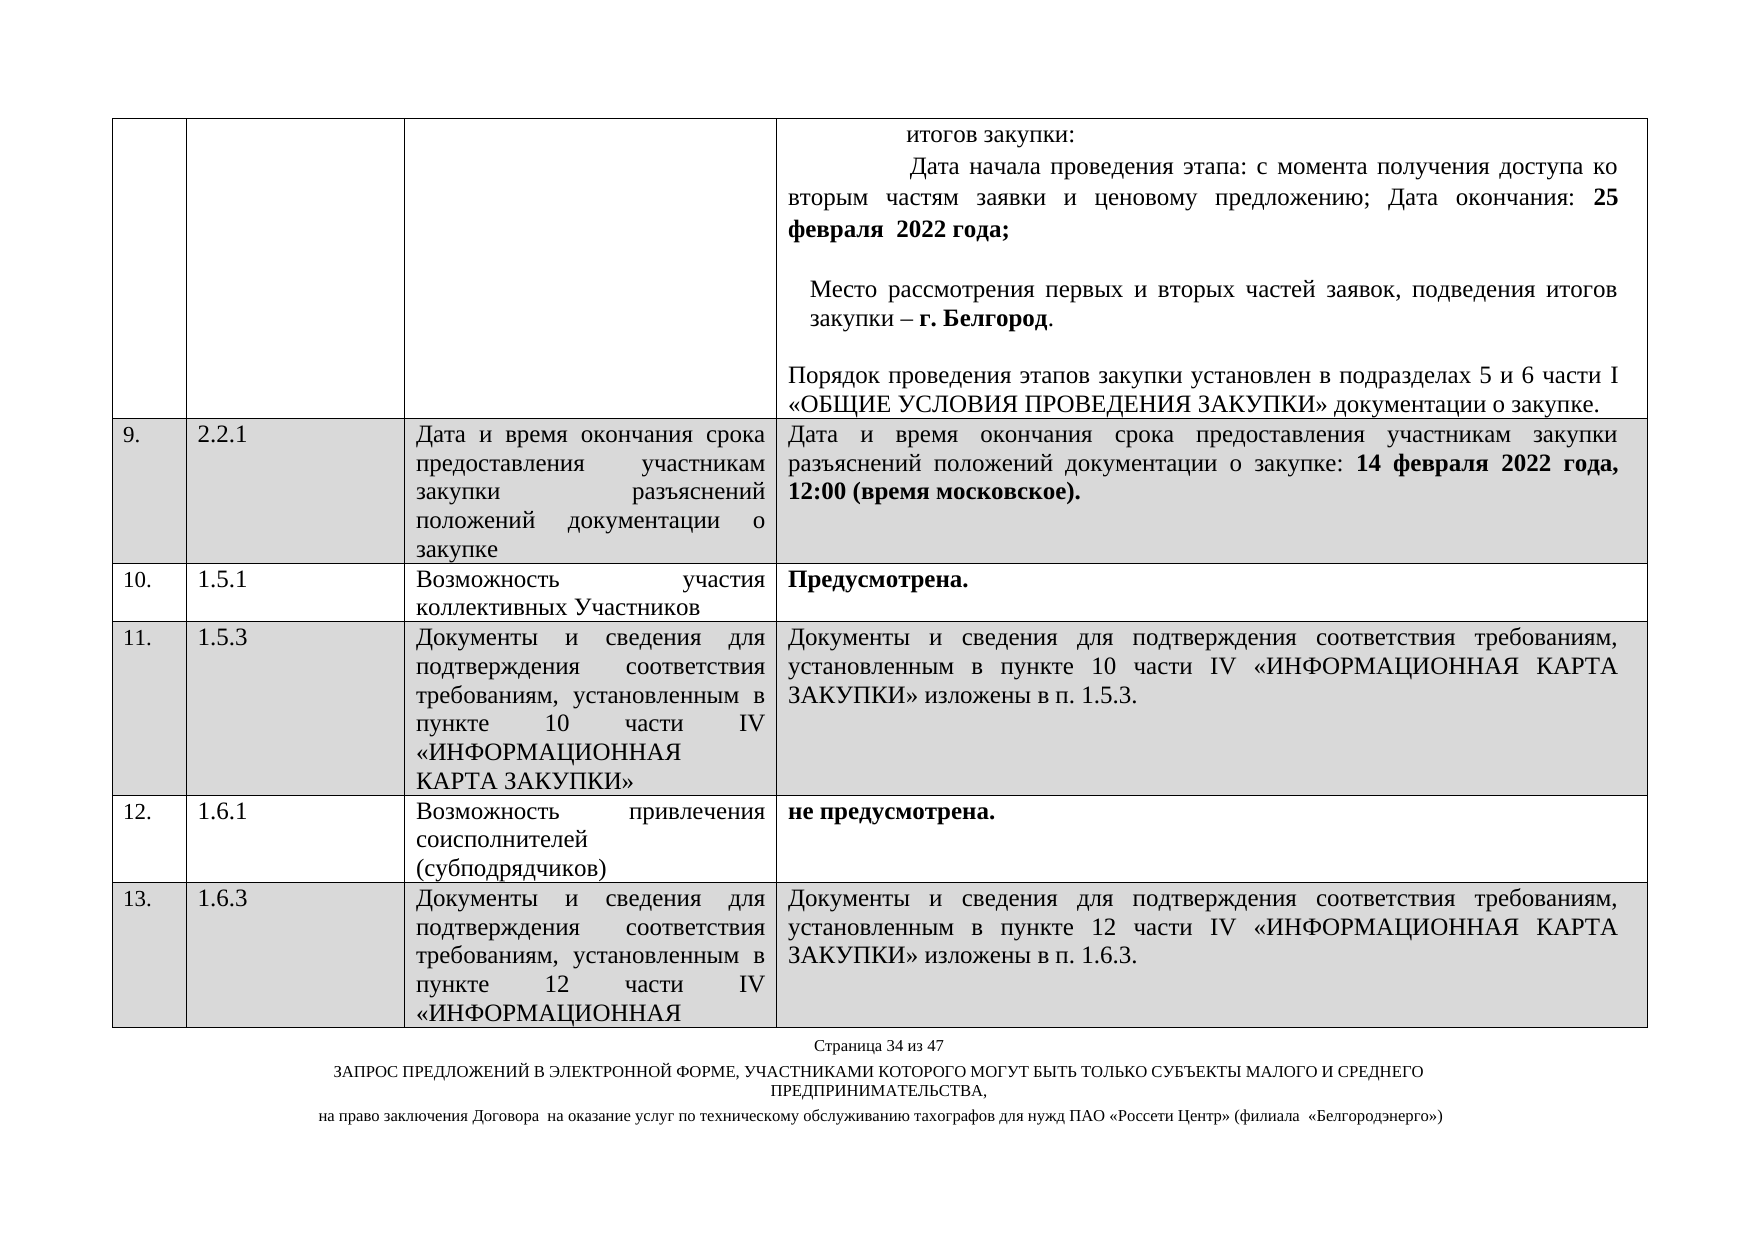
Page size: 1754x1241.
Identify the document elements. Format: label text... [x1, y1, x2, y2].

table_cell 1.6.3 [187, 883, 404, 1027]
table_cell Предусмотрена. [777, 564, 1647, 621]
table_cell 1.5.3 [187, 622, 404, 795]
table_cell [113, 564, 186, 621]
table_cell [113, 796, 186, 882]
table_cell Дата и время окончания срока предоставления участникам закупки разъяснений положений документации о закупке [405, 419, 776, 563]
table_cell [113, 119, 186, 418]
table_cell Возможность участия коллективных Участников [405, 564, 776, 621]
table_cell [777, 119, 1647, 418]
table_cell [113, 419, 186, 563]
table_cell Документы и сведения для подтверждения соответствия требованиям, установленным в пункте 10 части IV «ИНФОРМАЦИОННАЯ КАРТА ЗАКУПКИ» [405, 622, 776, 795]
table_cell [405, 883, 776, 1027]
table_cell 2.2.1 [187, 419, 404, 563]
table_cell Документы и сведения для подтверждения соответствия требованиям, установленным в пункте 10 части IV «ИНФОРМАЦИОННАЯ КАРТА ЗАКУПКИ» изложены в п. 1.5.3. [777, 622, 1647, 795]
table_cell 1.5.1 [187, 564, 404, 621]
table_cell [405, 119, 776, 418]
table_cell [113, 883, 186, 1027]
table_cell Возможность привлечения соисполнителей (субподрядчиков) [405, 796, 776, 882]
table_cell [777, 883, 1647, 1027]
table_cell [187, 119, 404, 418]
table_cell 1.6.1 [187, 796, 404, 882]
table_cell Дата и время окончания срока предоставления участникам закупки разъяснений положений документации о закупке: 14 февраля 2022 года, 12:00 (время московское). [777, 419, 1647, 563]
table_cell [113, 622, 186, 795]
table_cell не предусмотрена. [777, 796, 1647, 882]
